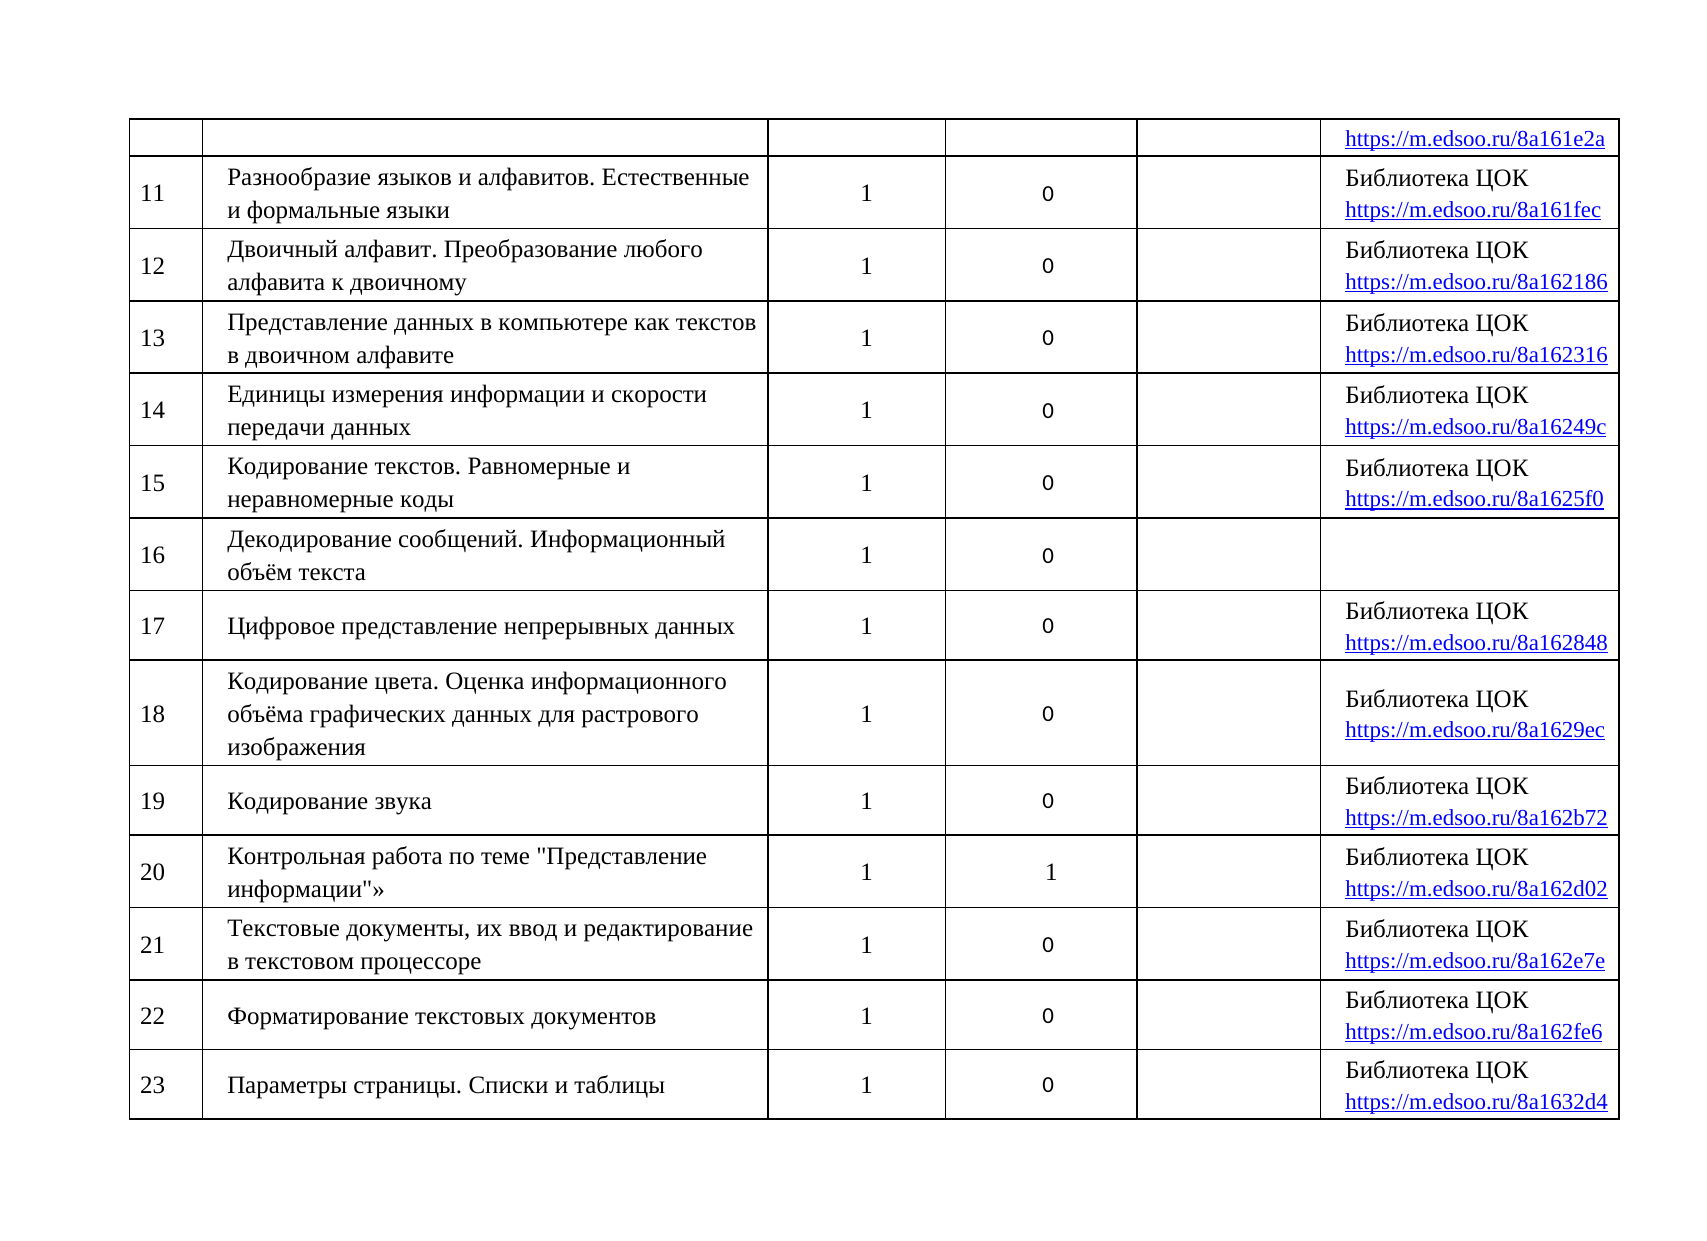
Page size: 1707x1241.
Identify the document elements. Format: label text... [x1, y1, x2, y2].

table_cell Единицы измерения информации и скорости передачи данных [203, 374, 767, 445]
table_cell 1 [769, 591, 945, 659]
table_cell Кодирование звука [203, 766, 767, 834]
table_cell 11 [130, 157, 202, 227]
table_cell Разнообразие языков и алфавитов. Естественные и формальные языки [203, 157, 767, 227]
table_cell 1 [769, 157, 945, 227]
table_cell Текстовые документы, их ввод и редактирование в текстовом процессоре [203, 908, 767, 979]
table_cell Форматирование текстовых документов [203, 981, 767, 1048]
table_cell 10 [130, 120, 202, 155]
table_cell 1 [769, 766, 945, 834]
table_cell 18 [130, 661, 202, 764]
table_cell 1 [769, 446, 945, 517]
table_cell [1138, 981, 1320, 1048]
table_cell 0 [946, 519, 1136, 589]
table_cell Цифровое представление непрерывных данных [203, 591, 767, 659]
table_cell 0 [946, 908, 1136, 979]
table_cell Библиотека ЦОК https://m.edsoo.ru/8a162b72 [1321, 766, 1618, 834]
table_cell [1138, 836, 1320, 906]
table_cell 0 [946, 374, 1136, 445]
table_cell 23 [130, 1050, 202, 1118]
table_cell Библиотека ЦОК https://m.edsoo.ru/8a162d02 [1321, 836, 1618, 906]
table_cell 1 [769, 836, 945, 906]
table_cell 1 [769, 1050, 945, 1118]
table_cell 14 [130, 374, 202, 445]
table_cell 1 [946, 836, 1136, 906]
table_cell [1138, 302, 1320, 372]
table_cell [1138, 374, 1320, 445]
table_cell 0 [946, 446, 1136, 517]
table_cell 21 [130, 908, 202, 979]
table_cell 1 [769, 908, 945, 979]
table_cell 0 [946, 591, 1136, 659]
table_cell 1 [769, 374, 945, 445]
table_cell 19 [130, 766, 202, 834]
table_cell 12 [130, 229, 202, 300]
table_cell 0 [946, 981, 1136, 1048]
table_cell [1138, 766, 1320, 834]
table_cell Библиотека ЦОК https://m.edsoo.ru/8a16249c [1321, 374, 1618, 445]
table_cell 15 [130, 446, 202, 517]
table_cell 0 [946, 229, 1136, 300]
table_cell 1 [769, 302, 945, 372]
table_cell [1138, 446, 1320, 517]
table_cell Параметры страницы. Списки и таблицы [203, 1050, 767, 1118]
table_cell 0 [946, 1050, 1136, 1118]
table_cell 17 [130, 591, 202, 659]
table_cell Библиотека ЦОК https://m.edsoo.ru/8a162316 [1321, 302, 1618, 372]
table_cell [1321, 1050, 1618, 1118]
table_cell 16 [130, 519, 202, 589]
table_cell [1138, 908, 1320, 979]
table_cell Библиотека ЦОК https://m.edsoo.ru/8a1625f0 [1321, 446, 1618, 517]
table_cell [203, 120, 767, 155]
table_cell 22 [130, 981, 202, 1048]
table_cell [1321, 120, 1618, 155]
table_cell 0 [946, 157, 1136, 227]
table_cell [1138, 519, 1320, 589]
table_cell Кодирование текстов. Равномерные и неравномерные коды [203, 446, 767, 517]
table_cell [1321, 519, 1618, 589]
table_cell [1138, 1050, 1320, 1118]
table_cell 13 [130, 302, 202, 372]
table_cell Двоичный алфавит. Преобразование любого алфавита к двоичному [203, 229, 767, 300]
table_cell [1138, 661, 1320, 764]
table_cell Представление данных в компьютере как текстов в двоичном алфавите [203, 302, 767, 372]
table_cell Библиотека ЦОК https://m.edsoo.ru/8a162186 [1321, 229, 1618, 300]
table_cell 0 [946, 302, 1136, 372]
table_cell [1138, 157, 1320, 227]
table_cell 0 [946, 661, 1136, 764]
table_cell Контрольная работа по теме "Представление информации"» [203, 836, 767, 906]
table_cell Библиотека ЦОК https://m.edsoo.ru/8a1629ec [1321, 661, 1618, 764]
table_cell Декодирование сообщений. Информационный объём текста [203, 519, 767, 589]
table_cell Библиотека ЦОК https://m.edsoo.ru/8a162848 [1321, 591, 1618, 659]
table_cell 20 [130, 836, 202, 906]
table_cell [1138, 229, 1320, 300]
table_cell 1 [769, 519, 945, 589]
table_cell [1138, 120, 1320, 155]
table_cell Библиотека ЦОК https://m.edsoo.ru/8a161fec [1321, 157, 1618, 227]
table_cell 1 [769, 229, 945, 300]
table_cell 0 [946, 120, 1136, 155]
table_cell 1 [769, 120, 945, 155]
table_cell 1 [769, 661, 945, 764]
table_cell Библиотека ЦОК https://m.edsoo.ru/8a162fe6 [1321, 981, 1618, 1048]
table_cell 0 [946, 766, 1136, 834]
table_cell 1 [769, 981, 945, 1048]
table_cell Кодирование цвета. Оценка информационного объёма графических данных для растрового изображения [203, 661, 767, 764]
table_cell [1138, 591, 1320, 659]
table_cell Библиотека ЦОК https://m.edsoo.ru/8a162e7e [1321, 908, 1618, 979]
